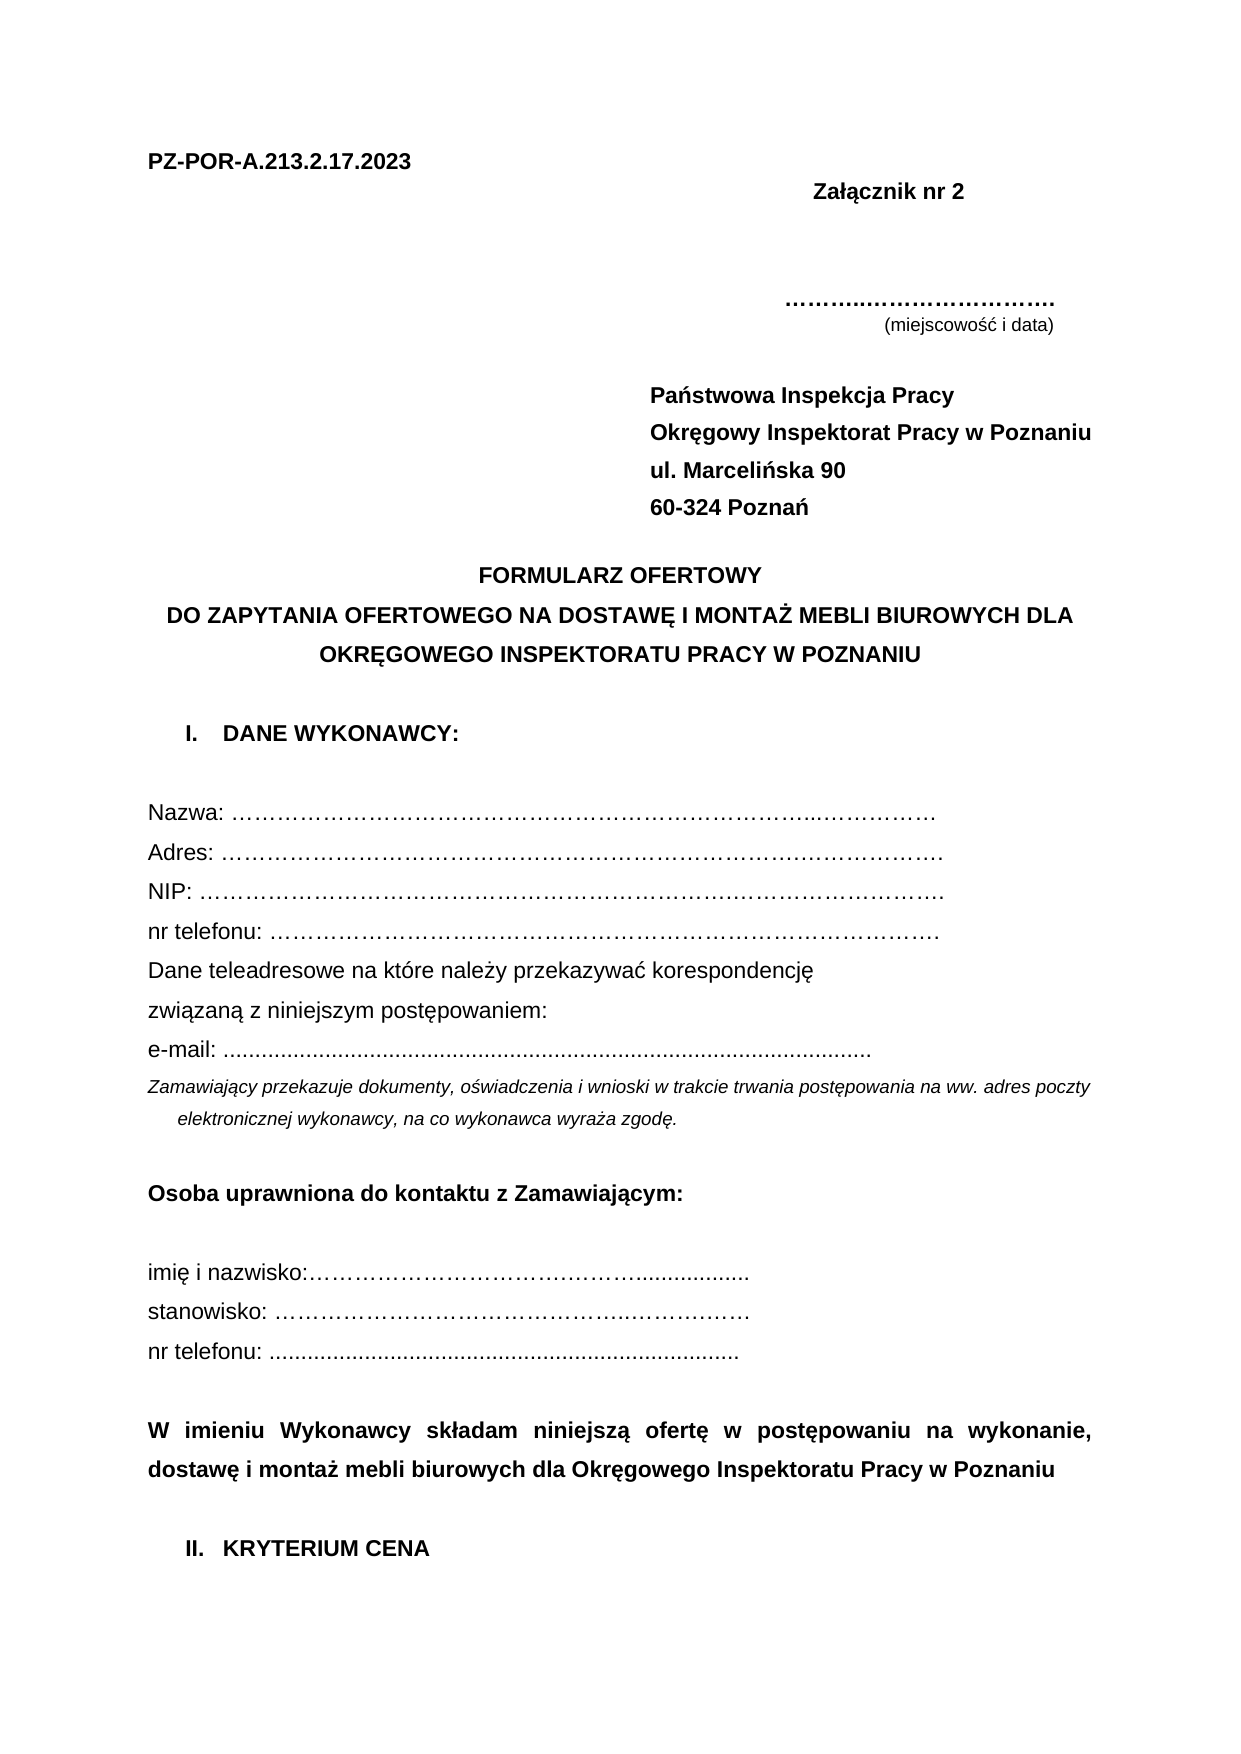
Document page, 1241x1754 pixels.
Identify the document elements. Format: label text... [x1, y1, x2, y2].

text ul. Marcelińska 90 [650, 448, 1092, 486]
text nr telefonu: ……………………………………………………………………………. [148, 918, 1092, 944]
text ………..……………………. [148, 276, 1092, 314]
text NIP: …………………………………………………………….………………………. [148, 878, 1092, 905]
text imię i nazwisko:…………………………….……….................. [148, 1259, 1092, 1285]
text Okręgowy Inspektorat Pracy w Poznaniu [650, 411, 1092, 448]
text związaną z niniejszym postępowaniem: [148, 997, 1092, 1023]
text Nazwa: …………………………………………………………………...…………… [148, 799, 1092, 826]
text 60-324 Poznań [650, 486, 1092, 523]
list KRYTERIUM CENA [185, 1535, 1092, 1561]
text Dane teleadresowe na które należy przekazywać korespondencję [148, 957, 1092, 984]
text Osoba uprawniona do kontaktu z Zamawiającym: [148, 1180, 1092, 1206]
text FORMULARZ OFERTOWY [148, 562, 1092, 589]
text W imieniu Wykonawcy składam niniejszą ofertę w postępowaniu na wykonanie, dostawę i montaż mebli biurowych dla Okręgowego Inspektoratu Pracy w Poznaniu [148, 1417, 1092, 1482]
text Załącznik nr 2 [738, 178, 1092, 204]
text PZ-POR-A.213.2.17.2023 [148, 148, 1092, 174]
text nr telefonu: .......................................................................... [148, 1338, 1092, 1364]
text Państwowa Inspekcja Pracy [650, 373, 1092, 411]
text Zamawiający przekazuje dokumenty, oświadczenia i wnioski w trakcie trwania postępowania na ww. adres poczty elektronicznej wykonawcy, na co wykonawca wyraża zgodę. [148, 1076, 1092, 1129]
text DO ZAPYTANIA OFERTOWEGO NA DOSTAWĘ I MONTAŻ MEBLI BIUROWYCH DLA OKRĘGOWEGO INSPEKTORATU PRACY W POZNANIU [148, 602, 1092, 668]
text stanowisko: ………………………………………..……….…… [148, 1298, 1092, 1324]
text Adres: ………………………………………………………………….………………. [148, 839, 1092, 865]
list DANE WYKONAWCY: [185, 720, 1092, 747]
text (miejscowość i data) [148, 314, 1092, 336]
text e-mail: ...................................................................................................... [148, 1036, 1092, 1063]
